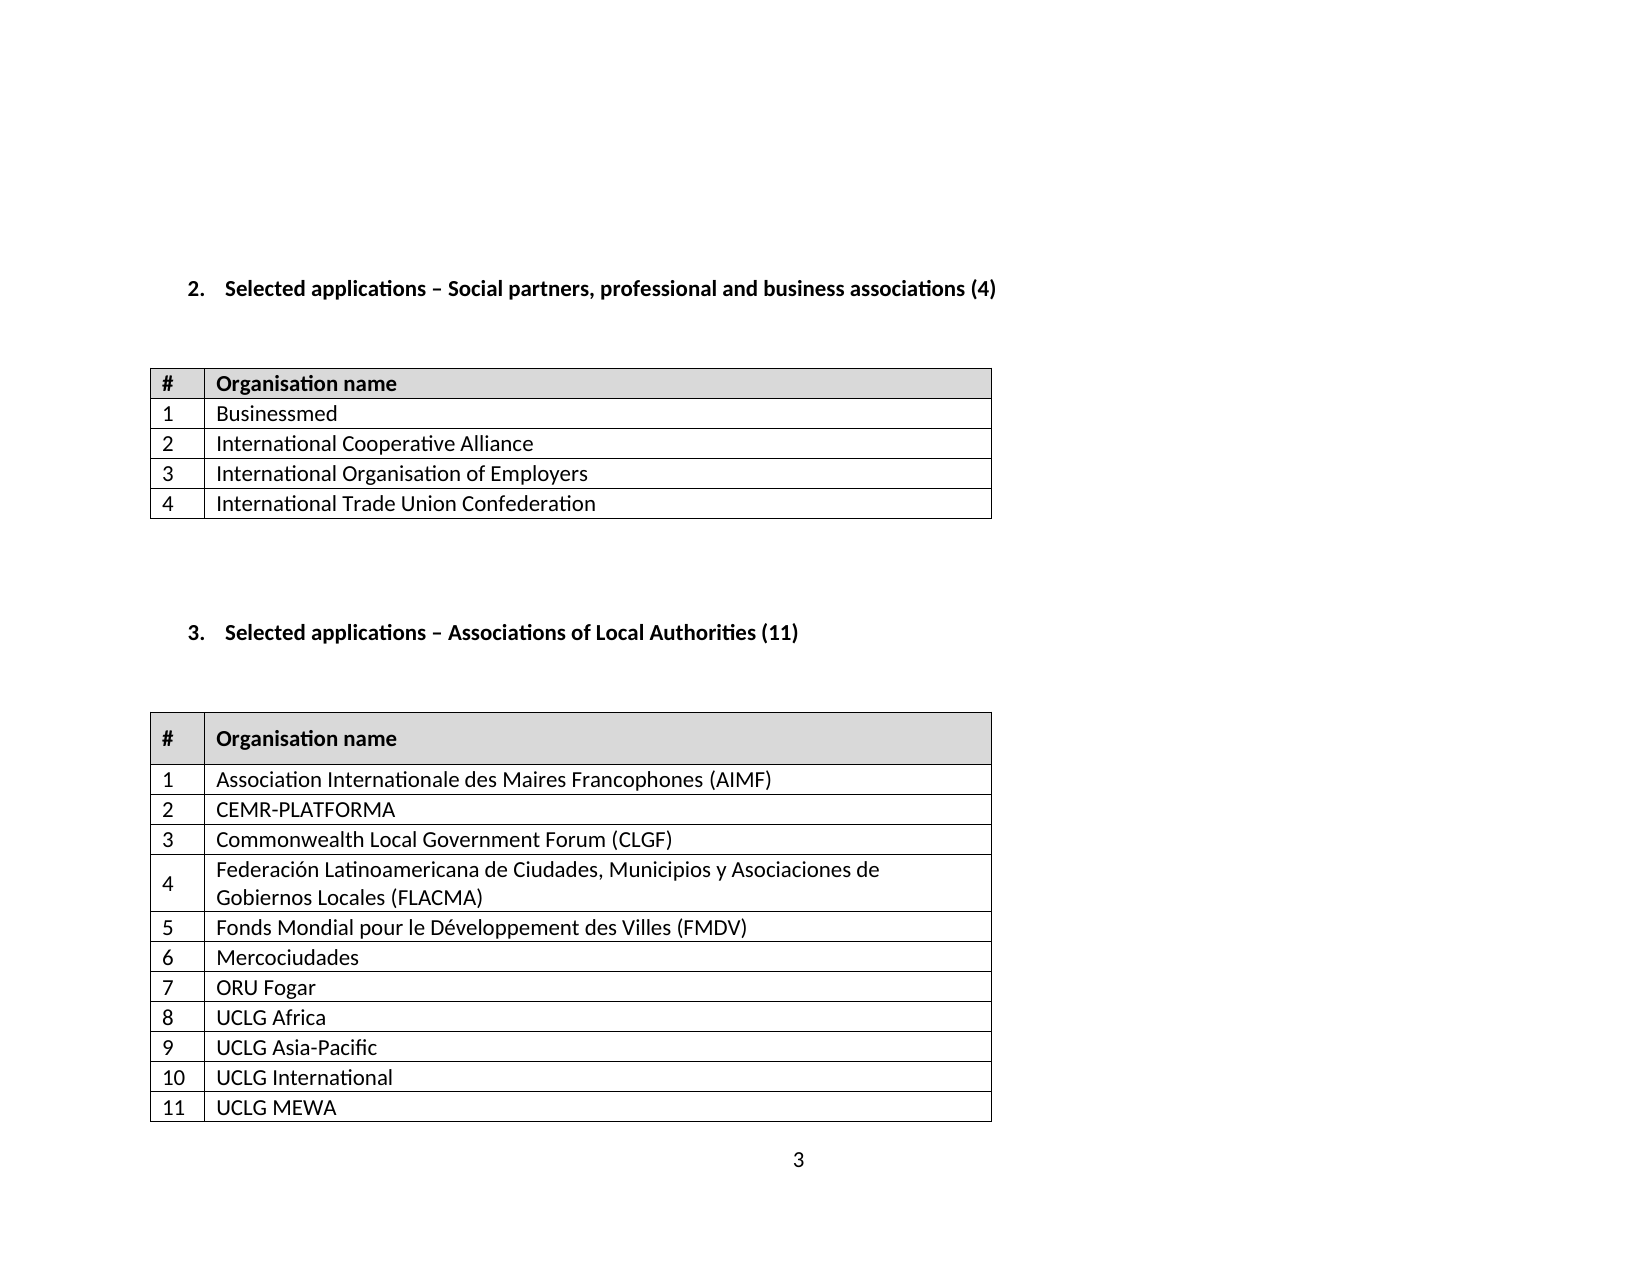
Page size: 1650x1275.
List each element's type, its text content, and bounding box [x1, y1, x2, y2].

table_cell International Organisation of Employers [205, 459, 991, 488]
table_cell 11 [151, 1092, 204, 1121]
table_header # [151, 369, 204, 398]
table_cell Association Internationale des Maires Francophones (AIMF) [205, 765, 991, 794]
table_cell 6 [151, 942, 204, 971]
table_cell 9 [151, 1032, 204, 1061]
table_cell Fonds Mondial pour le Développement des Villes (FMDV) [205, 912, 991, 941]
table_cell 7 [151, 972, 204, 1001]
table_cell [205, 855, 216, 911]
table_cell UCLG MEWA [205, 1092, 991, 1121]
table_cell 5 [151, 912, 204, 941]
table_header Organisation name [205, 713, 991, 764]
table_cell 2 [151, 429, 204, 458]
table_cell Businessmed [205, 399, 991, 428]
table_cell ORU Fogar [205, 972, 991, 1001]
table_cell UCLG International [205, 1062, 991, 1091]
table_cell 8 [151, 1002, 204, 1031]
table_cell Commonwealth Local Government Forum (CLGF) [205, 825, 991, 854]
list Selected applications – Associations of Local Authorities (11) [187, 618, 1447, 646]
table_header # [151, 713, 204, 764]
table_cell UCLG Africa [205, 1002, 991, 1031]
table_cell 3 [151, 825, 204, 854]
table_cell 10 [151, 1062, 204, 1091]
table_cell 2 [151, 795, 204, 824]
list Selected applications – Social partners, professional and business associations (4) [187, 274, 1447, 302]
table_cell 1 [151, 399, 204, 428]
table_cell UCLG Asia-Pacific [205, 1032, 991, 1061]
table_header Organisation name [205, 369, 991, 398]
table_cell 4 [151, 855, 204, 911]
table_cell CEMR-PLATFORMA [205, 795, 991, 824]
table_cell 4 [151, 489, 204, 518]
table_cell Mercociudades [205, 942, 991, 971]
table_cell International Cooperative Alliance [205, 429, 991, 458]
table_cell International Trade Union Confederation [205, 489, 991, 518]
table_cell Federación Latinoamericana de Ciudades, Municipios y Asociaciones de Gobiernos Locales (FLACMA) [483, 855, 991, 911]
table_cell 1 [151, 765, 204, 794]
table_cell 3 [151, 459, 204, 488]
